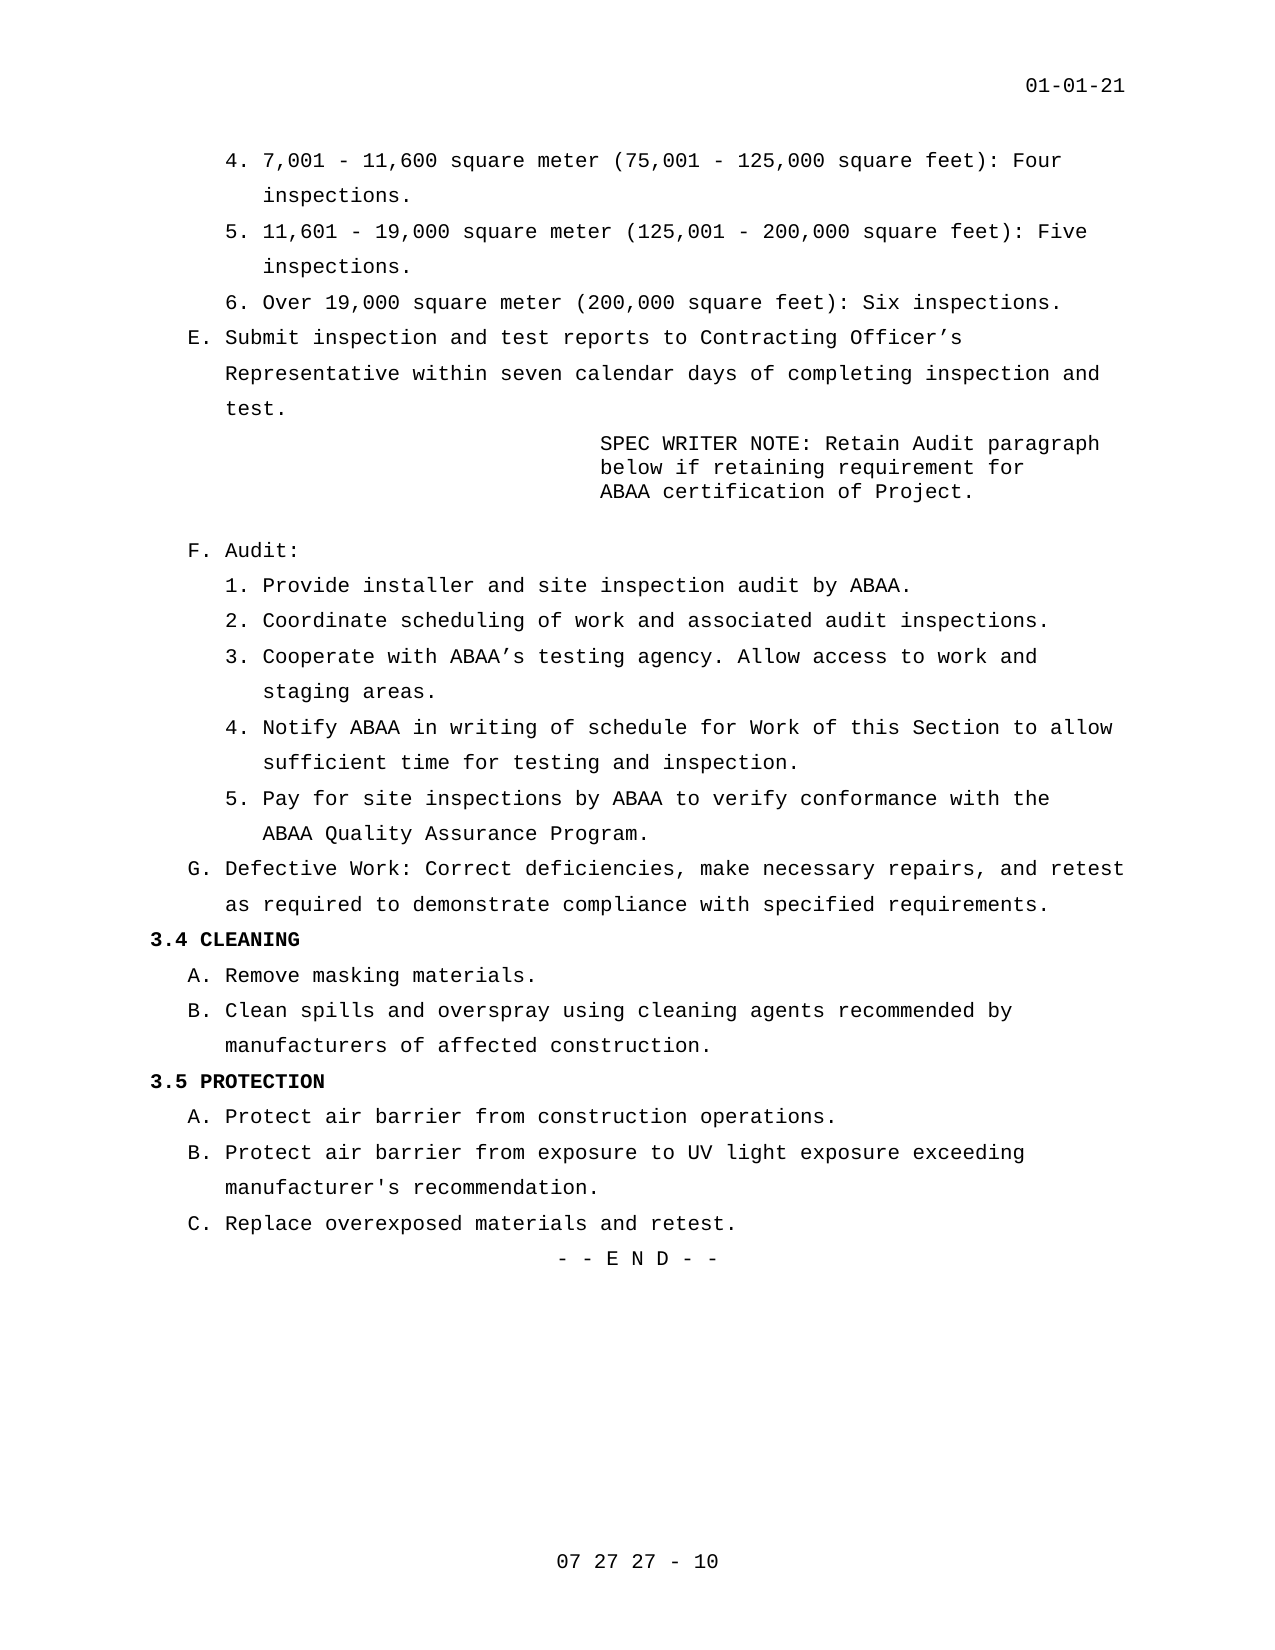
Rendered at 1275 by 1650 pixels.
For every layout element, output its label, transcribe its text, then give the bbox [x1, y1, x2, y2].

text 11,601 - 19,000 square meter (125,001 - 200,000 square feet): Five inspections. [225, 221, 1125, 280]
text Clean spills and overspray using cleaning agents recommended by manufacturers of affected construction. [187, 1000, 1125, 1059]
text - - E N D - - [150, 1248, 1125, 1272]
text Protect air barrier from exposure to UV light exposure exceeding manufacturer's recommendation. [187, 1142, 1125, 1201]
text SPEC WRITER NOTE: Retain Audit paragraph below if retaining requirement for ABAA certification of Project. [600, 433, 1125, 504]
text 7,001 - 11,600 square meter (75,001 - 125,000 square feet): Four inspections. [225, 150, 1125, 209]
text CLEANING [150, 929, 1125, 953]
text Replace overexposed materials and retest. [187, 1213, 1125, 1236]
text Audit: [187, 540, 1125, 563]
text Provide installer and site inspection audit by ABAA. [225, 575, 1125, 599]
text Notify ABAA in writing of schedule for Work of this Section to allow sufficient time for testing and inspection. [225, 717, 1125, 776]
text Protect air barrier from construction operations. [187, 1106, 1125, 1130]
text Pay for site inspections by ABAA to verify conformance with the ABAA Quality Assurance Program. [225, 788, 1125, 847]
text PROTECTION [150, 1071, 1125, 1094]
text Submit inspection and test reports to Contracting Officer’s Representative within seven calendar days of completing inspection and test. [187, 327, 1125, 422]
text Over 19,000 square meter (200,000 square feet): Six inspections. [225, 292, 1125, 315]
text Coordinate scheduling of work and associated audit inspections. [225, 611, 1125, 634]
text Defective Work: Correct deficiencies, make necessary repairs, and retest as required to demonstrate compliance with specified requirements. [187, 858, 1125, 917]
text Cooperate with ABAA’s testing agency. Allow access to work and staging areas. [225, 646, 1125, 705]
text Remove masking materials. [187, 965, 1125, 988]
